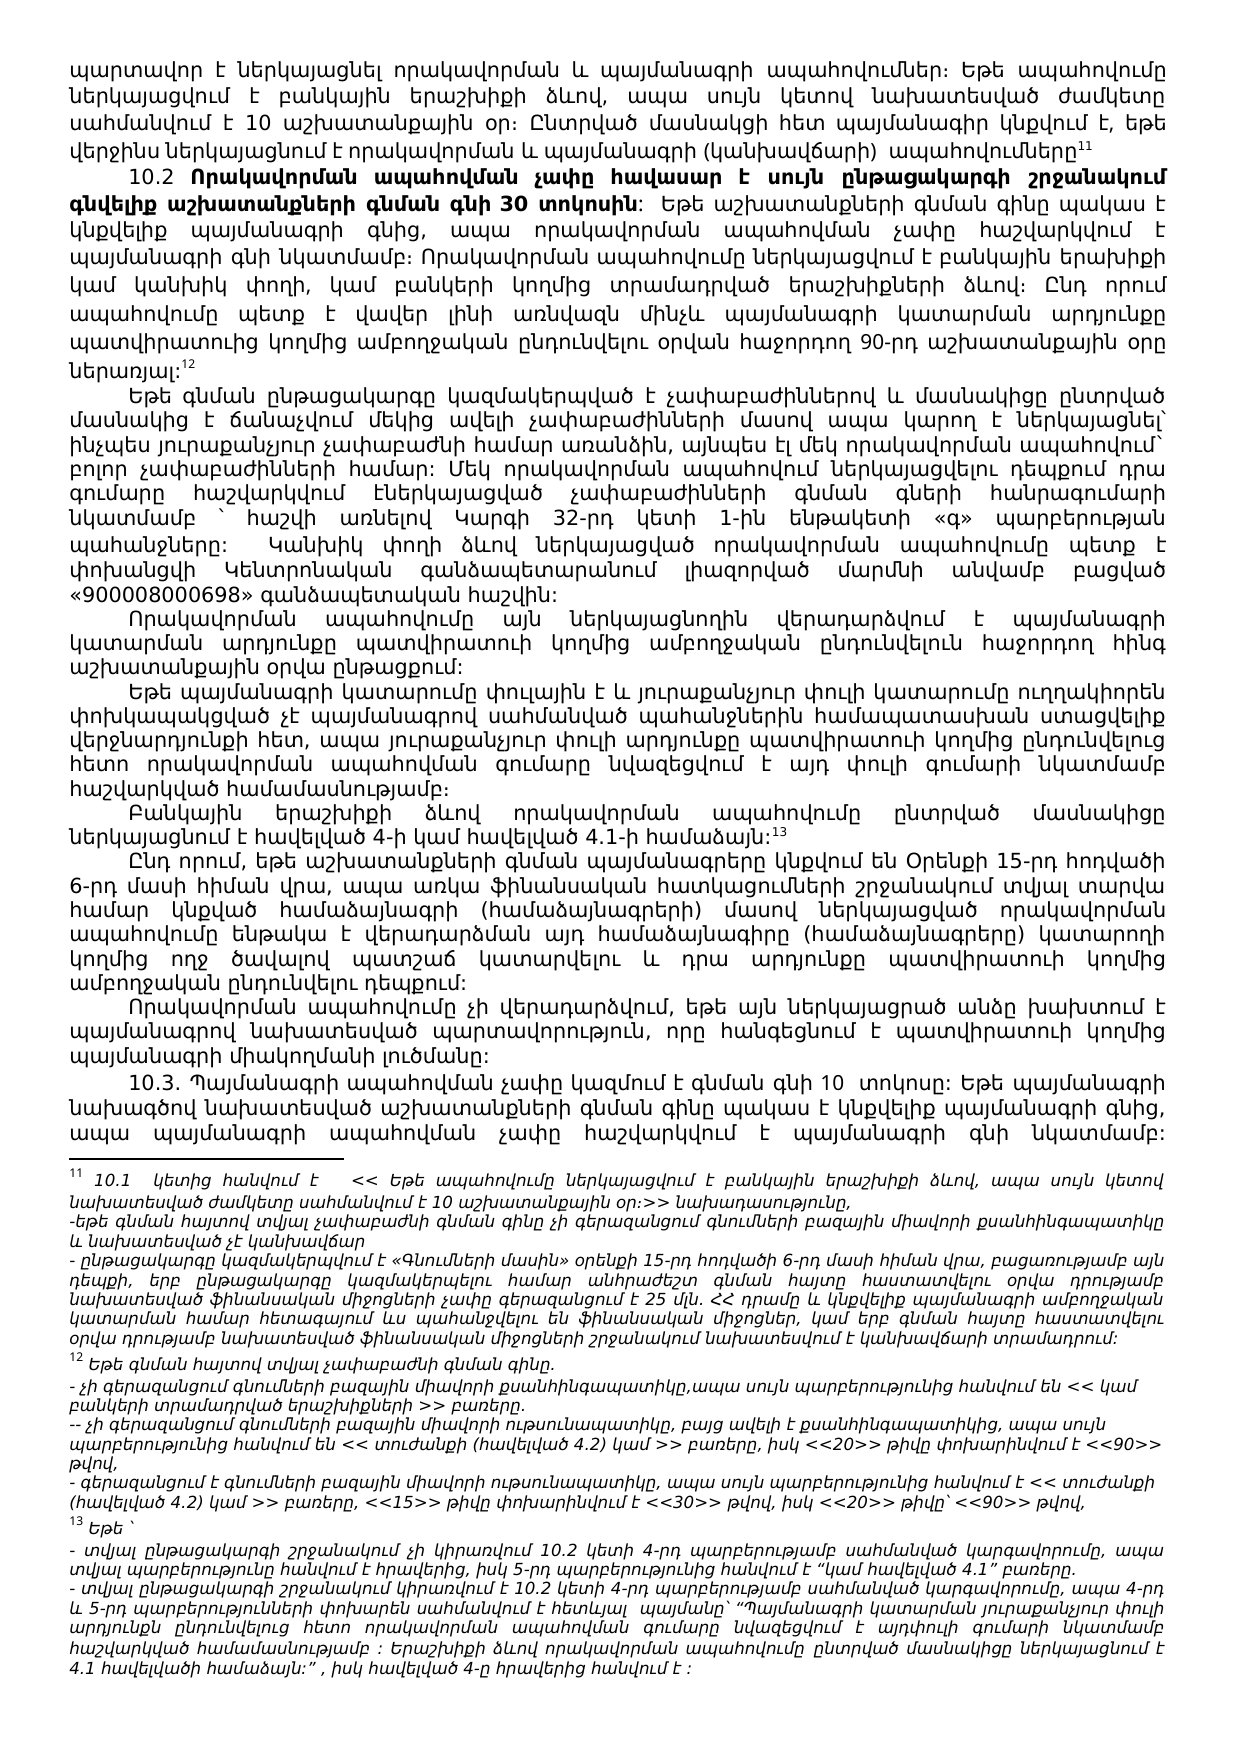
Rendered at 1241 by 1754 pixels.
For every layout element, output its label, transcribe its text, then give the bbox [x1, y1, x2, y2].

text Եթե պայմանագրի կատարումը փուլային է և յուրաքանչյուր փուլի կատարումը ուղղակիորեն փոխկապակցված չէ պայմանագրով սահմանված պահանջներին համապատասխան ստացվելիք վերջնարդյունքի հետ, ապա յուրաքանչյուր փուլի արդյունքը պատվիրատուի կողմից ընդունվելուց հետո որակավորման ապահովման գումարը նվազեցվում է այդ փուլի գումարի նկատմամբ հաշվարկված համամասնությամբ։ [69, 680, 1167, 801]
text 10.2 Որակավորման ապահովման չափը հավասար է սույն ընթացակարգի շրջանակում գնվելիք աշխատանքների գնման գնի 30 տոկոսին: Եթե աշխատանքների գնման գինը պակաս է կնքվելիք պայմանագրի գնից, ապա որակավորման ապահովման չափը հաշվարկվում է պայմանագրի գնի նկատմամբ։ Որակավորման ապահովումը ներկայացվում է բանկային երախիքի կամ կանխիկ փողի, կամ բանկերի կողմից տրամադրված երաշխիքների ձևով։ Ընդ որում ապահովումը պետք է վավեր լինի առնվազն մինչև պայմանագրի կատարման արդյունքը պատվիրատուից կողմից ամբողջական ընդունվելու օրվան հաջորդող 90-րդ աշխատանքային օրը ներառյալ: [69, 165, 1167, 384]
text Որակավորման ապահովումը այն ներկայացնողին վերադարձվում է պայմանագրի կատարման արդյունքը պատվիրատուի կողմից ամբողջական ընդունվելուն հաջորդող հինգ աշխատանքային օրվա ընթացքում: [69, 607, 1167, 680]
text Ընդ որում, եթե աշխատանքների գնման պայմանագրերը կնքվում են Օրենքի 15-րդ հոդվածի 6-րդ մասի հիման վրա, ապա առկա ֆինանսական հատկացումների շրջանակում տվյալ տարվա համար կնքված համաձայնագրի (համաձայնագրերի) մասով ներկայացված որակավորման ապահովումը ենթակա է վերադարձման այդ համաձայնագիրը (համաձայնագրերը) կատարողի կողմից ողջ ծավալով պատշաճ կատարվելու և դրա արդյունքը պատվիրատուի կողմից ամբողջական ընդունվելու դեպքում: [69, 849, 1167, 995]
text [69, 56, 1167, 165]
text Որակավորման ապահովումը չի վերադարձվում, եթե այն ներկայացրած անձը խախտում է պայմանագրով նախատեսված պարտավորություն, որը հանգեցնում է պատվիրատուի կողմից պայմանագրի միակողմանի լուծմանը: [69, 995, 1167, 1068]
text Եթե գնման ընթացակարգը կազմակերպված է չափաբաժիններով և մասնակիցը ընտրված մասնակից է ճանաչվում մեկից ավելի չափաբաժինների մասով ապա կարող է ներկայացնել՝ ինչպես յուրաքանչյուր չափաբաժնի համար առանձին, այնպես էլ մեկ որակավորման ապահովում` բոլոր չափաբաժինների համար: Մեկ որակավորման ապահովում ներկայացվելու դեպքում դրա գումարը հաշվարկվում էներկայացված չափաբաժինների գնման գների հանրագումարի նկատմամբ ՝ հաշվի առնելով Կարգի 32-րդ կետի 1-ին ենթակետի «գ» պարբերության պահանջները: Կանխիկ փողի ձևով ներկայացված որակավորման ապահովումը պետք է փոխանցվի Կենտրոնական գանձապետարանում լիազորված մարմնի անվամբ բացված «900008000698» գանձապետական հաշվին: [69, 384, 1167, 607]
text Բանկային երաշխիքի ձևով որակավորման ապահովումը ընտրված մասնակիցը ներկայացնում է հավելված 4-ի կամ հավելված 4.1-ի համաձայն: [69, 801, 1167, 849]
text 10.3. Պայմանագրի ապահովման չափը կազմում է գնման գնի 10 տոկոսը: Եթե պայմանագրի նախագծով նախատեսված աշխատանքների գնման գինը պակաս է կնքվելիք պայմանագրի գնից, ապա պայմանագրի ապահովման չափը հաշվարկվում է պայմանագրի գնի նկատմամբ: Պայմանագրի ապահովումը ներկայացվում է բանկային երախիքի (հավելված 5) կամ կանխիկ փողի ձևով: [69, 1068, 1167, 1145]
